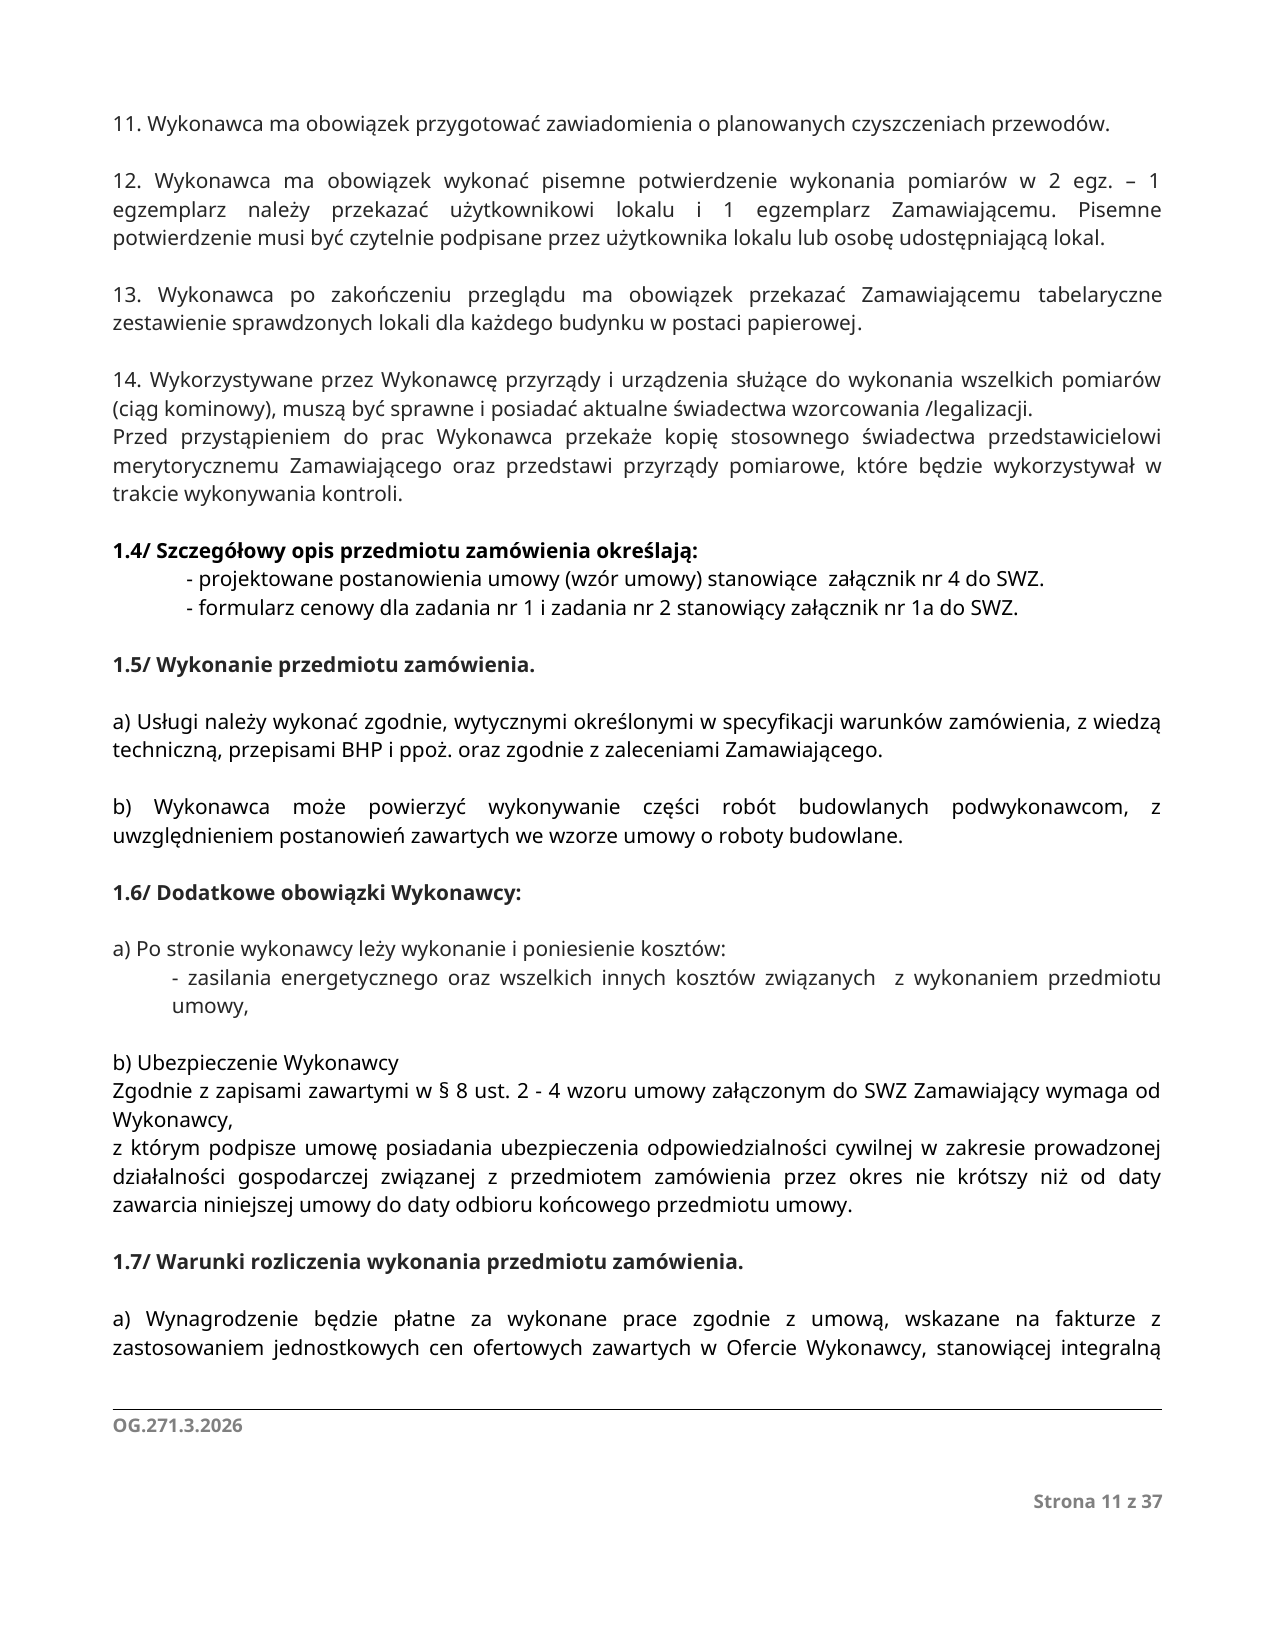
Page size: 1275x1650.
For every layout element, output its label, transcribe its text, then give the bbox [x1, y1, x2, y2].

text 14. Wykorzystywane przez Wykonawcę przyrządy i urządzenia służące do wykonania wszelkich pomiarów (ciąg kominowy), muszą być sprawne i posiadać aktualne świadectwa wzorcowania /legalizacji. [112, 365, 1162, 422]
list 13. Wykonawca po zakończeniu przeglądu ma obowiązek przekazać Zamawiającemu tabelaryczne zestawienie sprawdzonych lokali dla każdego budynku w postaci papierowej. [112, 280, 1162, 337]
text - formularz cenowy dla zadania nr 1 i zadania nr 2 stanowiący załącznik nr 1a do SWZ. [112, 593, 1162, 621]
text a) Po stronie wykonawcy leży wykonanie i poniesienie kosztów: [112, 934, 1162, 963]
text b) Wykonawca może powierzyć wykonywanie części robót budowlanych podwykonawcom, z uwzględnieniem postanowień zawartych we wzorze umowy o roboty budowlane. [112, 792, 1162, 849]
text 1.4/ Szczegółowy opis przedmiotu zamówienia określają: [112, 536, 1187, 564]
text Przed przystąpieniem do prac Wykonawca przekaże kopię stosownego świadectwa przedstawicielowi merytorycznemu Zamawiającego oraz przedstawi przyrządy pomiarowe, które będzie wykorzystywał w trakcie wykonywania kontroli. [112, 422, 1162, 508]
text Zgodnie z zapisami zawartymi w § 8 ust. 2 - 4 wzoru umowy załączonym do SWZ Zamawiający wymaga od Wykonawcy, z którym podpisze umowę posiadania ubezpieczenia odpowiedzialności cywilnej w zakresie prowadzonej działalności gospodarczej związanej z przedmiotem zamówienia przez okres nie krótszy niż od daty zawarcia niniejszej umowy do daty odbioru końcowego przedmiotu umowy. [112, 1077, 1162, 1219]
text - projektowane postanowienia umowy (wzór umowy) stanowiące załącznik nr 4 do SWZ. [112, 564, 1162, 593]
text 1.6/ Dodatkowe obowiązki Wykonawcy: [112, 878, 1162, 906]
text - zasilania energetycznego oraz wszelkich innych kosztów związanych z wykonaniem przedmiotu umowy, [172, 963, 1162, 1020]
text 1.5/ Wykonanie przedmiotu zamówienia. [112, 650, 1162, 678]
text 1.7/ Warunki rozliczenia wykonania przedmiotu zamówienia. [112, 1247, 1162, 1276]
list 12. Wykonawca ma obowiązek wykonać pisemne potwierdzenie wykonania pomiarów w 2 egz. – 1 egzemplarz należy przekazać użytkownikowi lokalu i 1 egzemplarz Zamawiającemu. Pisemne potwierdzenie musi być czytelnie podpisane przez użytkownika lokalu lub osobę udostępniającą lokal. [112, 166, 1162, 252]
text b) Ubezpieczenie Wykonawcy [112, 1048, 1162, 1077]
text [112, 1304, 1162, 1361]
text a) Usługi należy wykonać zgodnie, wytycznymi określonymi w specyfikacji warunków zamówienia, z wiedzą techniczną, przepisami BHP i ppoż. oraz zgodnie z zaleceniami Zamawiającego. [112, 707, 1162, 764]
list 11. Wykonawca ma obowiązek przygotować zawiadomienia o planowanych czyszczeniach przewodów. [112, 109, 1162, 138]
